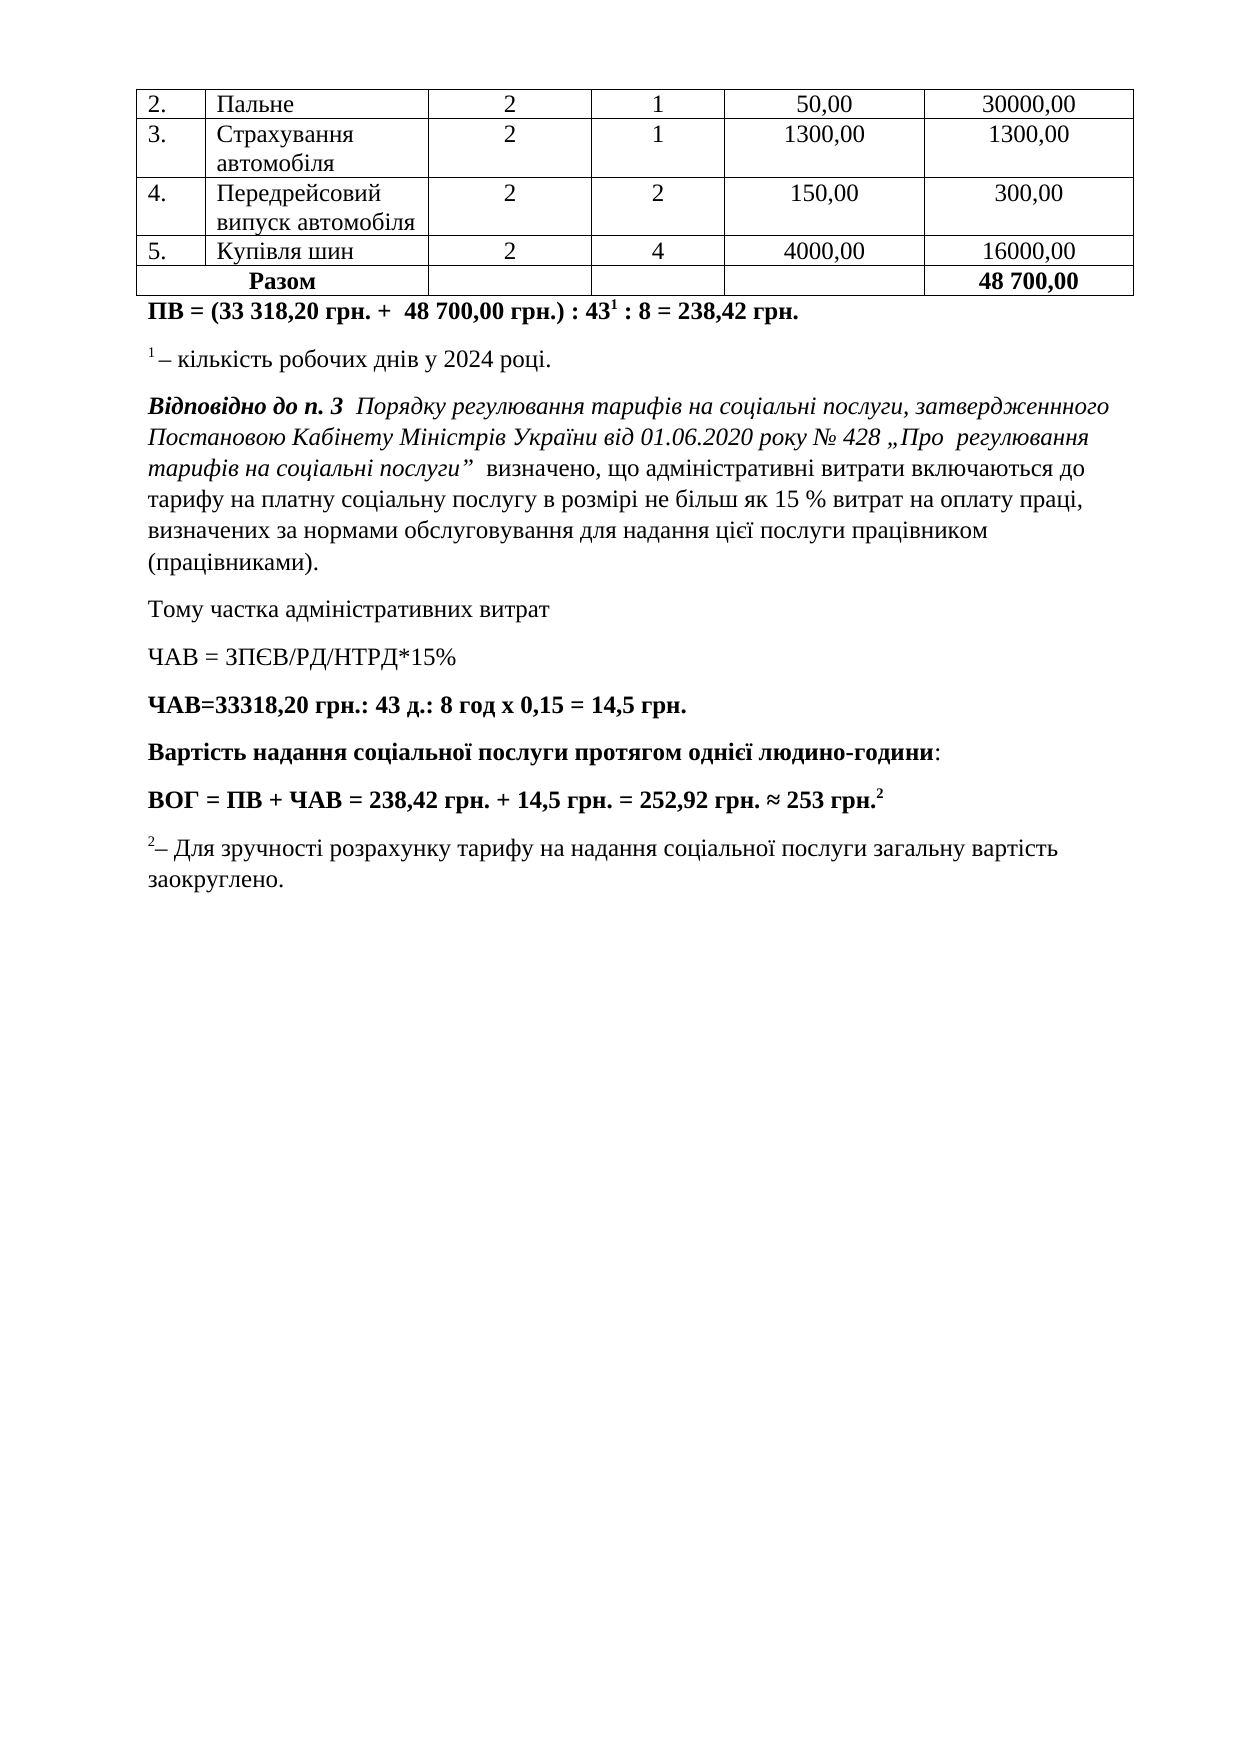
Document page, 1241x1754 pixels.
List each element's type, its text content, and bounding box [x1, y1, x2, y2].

table_cell Страхування автомобіля [206, 119, 428, 177]
table_cell [592, 266, 724, 295]
table_cell 5. [137, 236, 205, 265]
table_cell 2. [137, 90, 205, 118]
text 1 – кількість робочих днів у 2024 році. [148, 344, 1152, 372]
table_cell 3. [137, 119, 205, 177]
table_cell 30000,00 [925, 90, 1133, 118]
table_cell 1300,00 [725, 119, 924, 177]
table_cell 2 [429, 90, 591, 118]
text Відповідно до п. 3 Порядку регулювання тарифів на соціальні послуги, затвердженнного Постановою Кабінету Міністрів України від 01.06.2020 року № 428 „Про регулювання тарифів на соціальні послуги” визначено, що адміністративні витрати включаються до тарифу на платну соціальну послугу в розмірі не більш як 15 % витрат на оплату праці, визначених за нормами обслуговування для надання цієї послуги працівником (працівниками). [148, 391, 1152, 575]
text Вартість надання соціальної послуги протягом однієї людино-години: [148, 737, 1152, 766]
text ЧАВ = ЗПЄВ/РД/НТРД*15% [148, 642, 1152, 671]
text ПВ = (33 318,20 грн. + 48 700,00 грн.) : 431 : 8 = 238,42 грн. [148, 296, 1152, 325]
text ЧАВ=33318,20 грн.: 43 д.: 8 год х 0,15 = 14,5 грн. [148, 690, 1152, 718]
table_cell Купівля шин [206, 236, 428, 265]
table_cell 1300,00 [925, 119, 1133, 177]
table_cell Разом [137, 266, 428, 295]
table_cell 300,00 [925, 178, 1133, 235]
table_cell 2 [429, 178, 591, 235]
table_cell 2 [429, 236, 591, 265]
table_cell 1 [592, 90, 724, 118]
table_cell [429, 266, 591, 295]
table_cell 1 [592, 119, 724, 177]
table_cell Передрейсовий випуск автомобіля [206, 178, 428, 235]
table_cell 4. [137, 178, 205, 235]
table_cell 50,00 [725, 90, 924, 118]
text 2– Для зручності розрахунку тарифу на надання соціальної послуги загальну вартість заокруглено. [148, 833, 1152, 893]
table_cell Пальне [206, 90, 428, 118]
table_cell 48 700,00 [925, 266, 1133, 295]
table_cell 16000,00 [925, 236, 1133, 265]
text Тому частка адміністративних витрат [148, 594, 1152, 623]
table_cell 150,00 [725, 178, 924, 235]
table_cell 2 [592, 178, 724, 235]
text ВОГ = ПВ + ЧАВ = 238,42 грн. + 14,5 грн. = 252,92 грн. ≈ 253 грн.2 [148, 785, 1152, 814]
table_cell [725, 266, 924, 295]
table_cell 4000,00 [725, 236, 924, 265]
table_cell 4 [592, 236, 724, 265]
table_cell 2 [429, 119, 591, 177]
